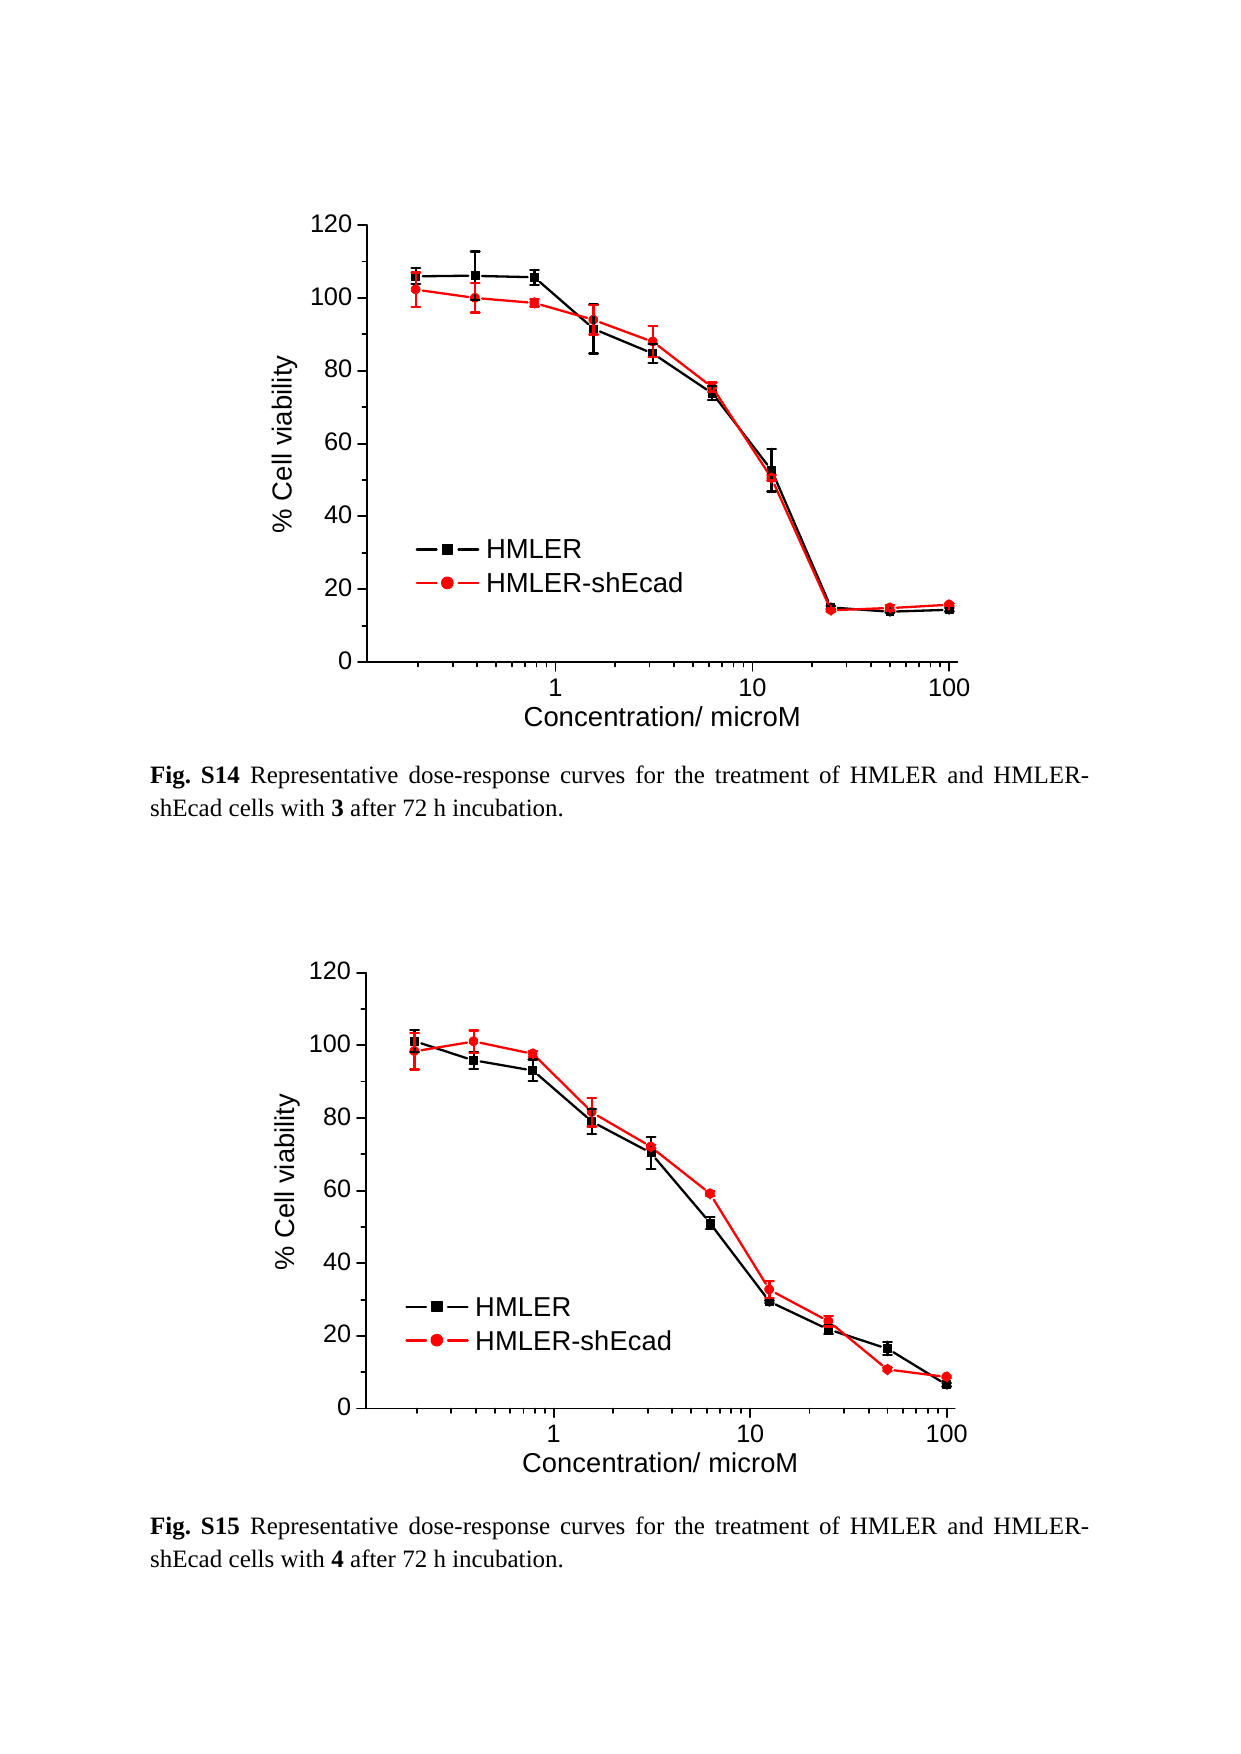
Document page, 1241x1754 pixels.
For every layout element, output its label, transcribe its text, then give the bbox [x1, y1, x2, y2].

text Fig. S14 Representative dose-response curves for the treatment of HMLER and HMLER-shEcad cells with 3 after 72 h incubation. [150, 760, 1090, 822]
text Fig. S15 Representative dose-response curves for the treatment of HMLER and HMLER-shEcad cells with 4 after 72 h incubation. [150, 1511, 1090, 1573]
